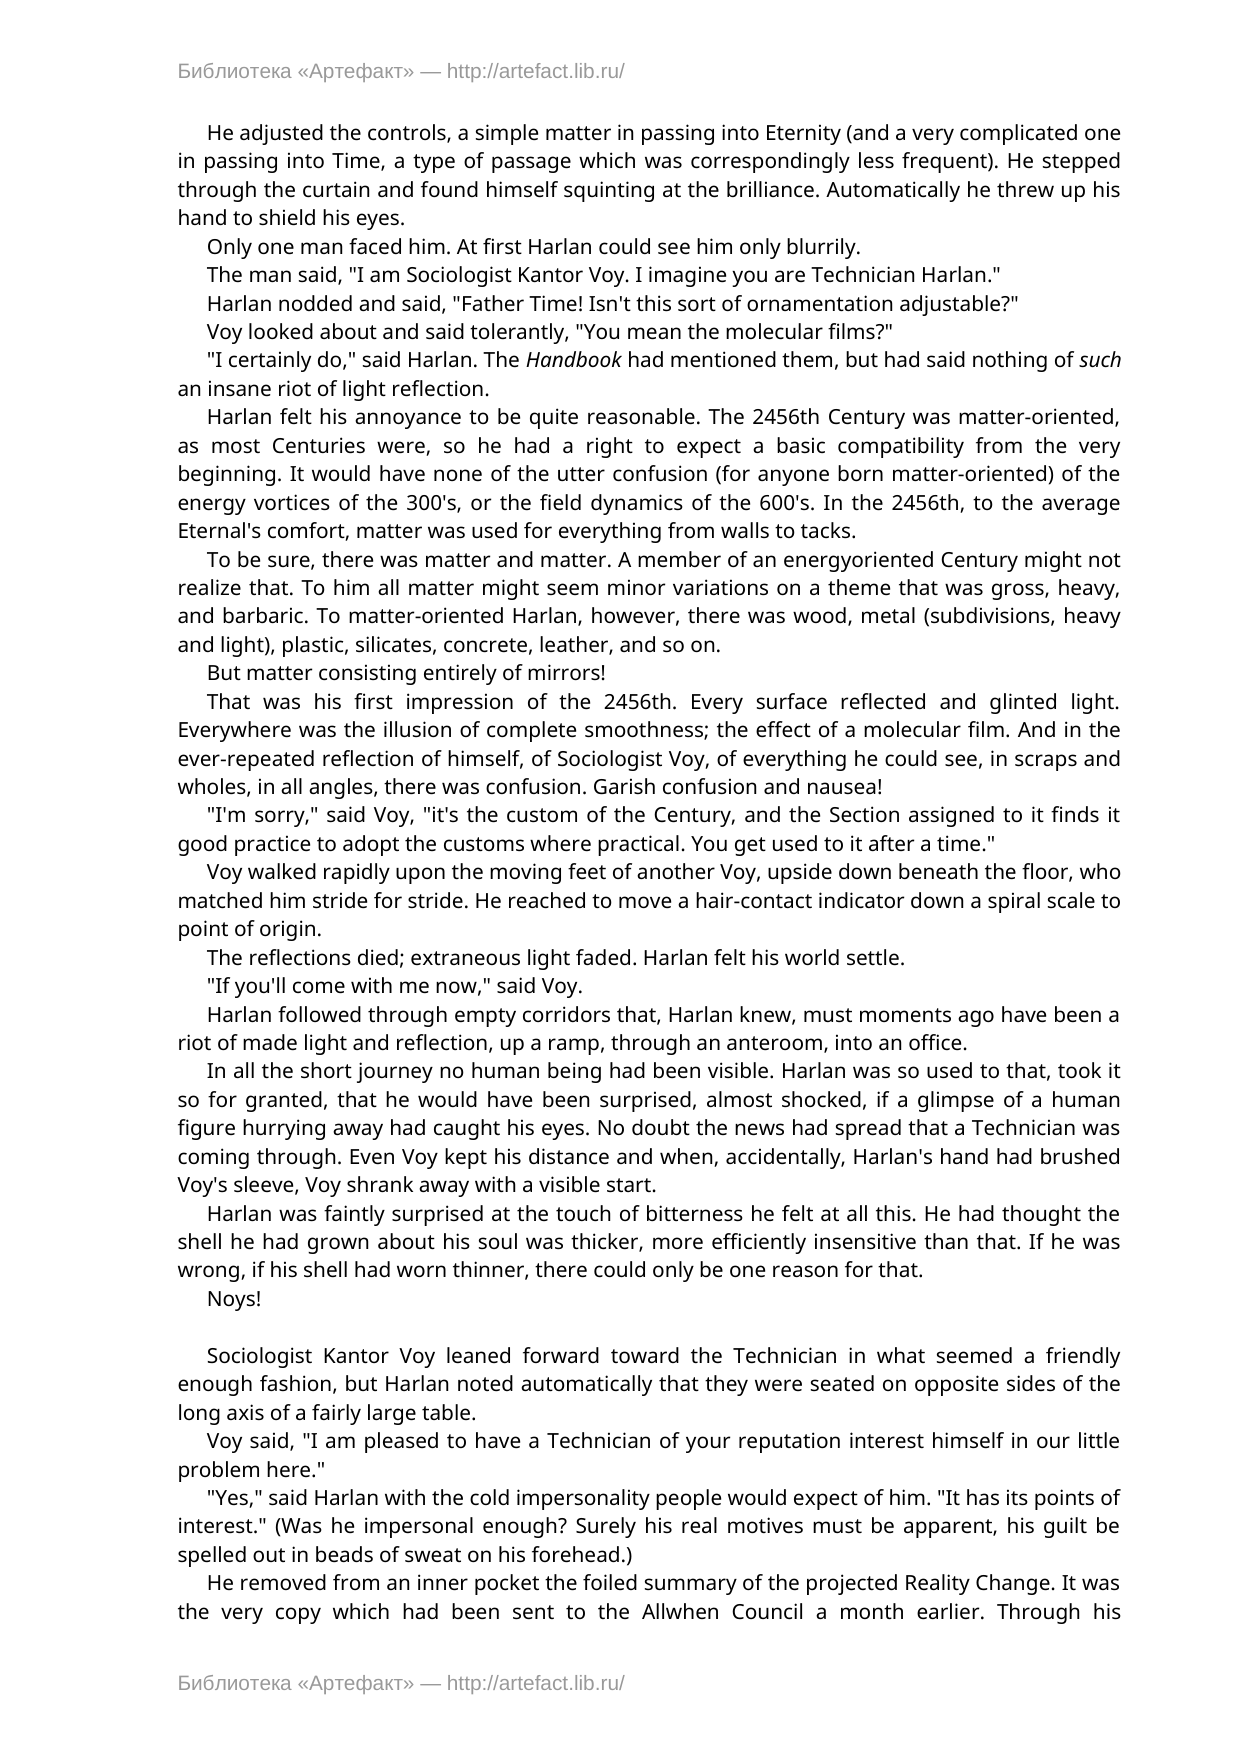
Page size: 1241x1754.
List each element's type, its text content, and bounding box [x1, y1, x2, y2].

text Harlan was faintly surprised at the touch of bitterness he felt at all this. He had thought the shell he had grown about his soul was thicker, more efficiently insensitive than that. If he was wrong, if his shell had worn thinner, there could only be one reason for that. [177, 1199, 1122, 1284]
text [177, 1568, 1122, 1625]
text "If you'll come with me now," said Voy. [177, 971, 1122, 1000]
text He adjusted the controls, a simple matter in passing into Eternity (and a very complicated one in passing into Time, a type of passage which was correspondingly less frequent). He stepped through the curtain and found himself squinting at the brilliance. Automatically he threw up his hand to shield his eyes. [177, 118, 1122, 232]
text Sociologist Kantor Voy leaned forward toward the Technician in what seemed a friendly enough fashion, but Harlan noted automatically that they were seated on opposite sides of the long axis of a fairly large table. [177, 1341, 1122, 1426]
text Voy walked rapidly upon the moving feet of another Voy, upside down beneath the floor, who matched him stride for stride. He reached to move a hair-contact indicator down a spiral scale to point of origin. [177, 857, 1122, 943]
text Harlan followed through empty corridors that, Harlan knew, must moments ago have been a riot of made light and reflection, up a ramp, through an anteroom, into an office. [177, 1000, 1122, 1057]
text But matter consisting entirely of mirrors! [177, 658, 1122, 687]
text "I certainly do," said Harlan. The Handbook had mentioned them, but had said nothing of such an insane riot of light reflection. [177, 346, 1122, 402]
text In all the short journey no human being had been visible. Harlan was so used to that, took it so for granted, that he would have been surprised, almost shocked, if a glimpse of a human figure hurrying away had caught his eyes. No doubt the news had spread that a Technician was coming through. Even Voy kept his distance and when, accidentally, Harlan's hand had brushed Voy's sleeve, Voy shrank away with a visible start. [177, 1057, 1122, 1199]
text Noys! [177, 1284, 1122, 1312]
text That was his first impression of the 2456th. Every surface reflected and glinted light. Everywhere was the illusion of complete smoothness; the effect of a molecular film. And in the ever-repeated reflection of himself, of Sociologist Voy, of everything he could see, in scraps and wholes, in all angles, there was confusion. Garish confusion and nausea! [177, 687, 1122, 801]
text Harlan nodded and said, "Father Time! Isn't this sort of ornamentation adjustable?" [177, 289, 1122, 317]
text Only one man faced him. At first Harlan could see him only blurrily. [177, 232, 1122, 260]
text "I'm sorry," said Voy, "it's the custom of the Century, and the Section assigned to it finds it good practice to adopt the customs where practical. You get used to it after a time." [177, 801, 1122, 857]
text Voy looked about and said tolerantly, "You mean the molecular films?" [177, 317, 1122, 346]
text The man said, "I am Sociologist Kantor Voy. I imagine you are Technician Harlan." [177, 260, 1122, 289]
text "Yes," said Harlan with the cold impersonality people would expect of him. "It has its points of interest." (Was he impersonal enough? Surely his real motives must be apparent, his guilt be spelled out in beads of sweat on his forehead.) [177, 1483, 1122, 1568]
text To be sure, there was matter and matter. A member of an energyoriented Century might not realize that. To him all matter might seem minor variations on a theme that was gross, heavy, and barbaric. To matter-oriented Harlan, however, there was wood, metal (subdivisions, heavy and light), plastic, silicates, concrete, leather, and so on. [177, 545, 1122, 658]
text Voy said, "I am pleased to have a Technician of your reputation interest himself in our little problem here." [177, 1426, 1122, 1483]
text Harlan felt his annoyance to be quite reasonable. The 2456th Century was matter-oriented, as most Centuries were, so he had a right to expect a basic compatibility from the very beginning. It would have none of the utter confusion (for anyone born matter-oriented) of the energy vortices of the 300's, or the field dynamics of the 600's. In the 2456th, to the average Eternal's comfort, matter was used for everything from walls to tacks. [177, 402, 1122, 545]
text The reflections died; extraneous light faded. Harlan felt his world settle. [177, 943, 1122, 971]
